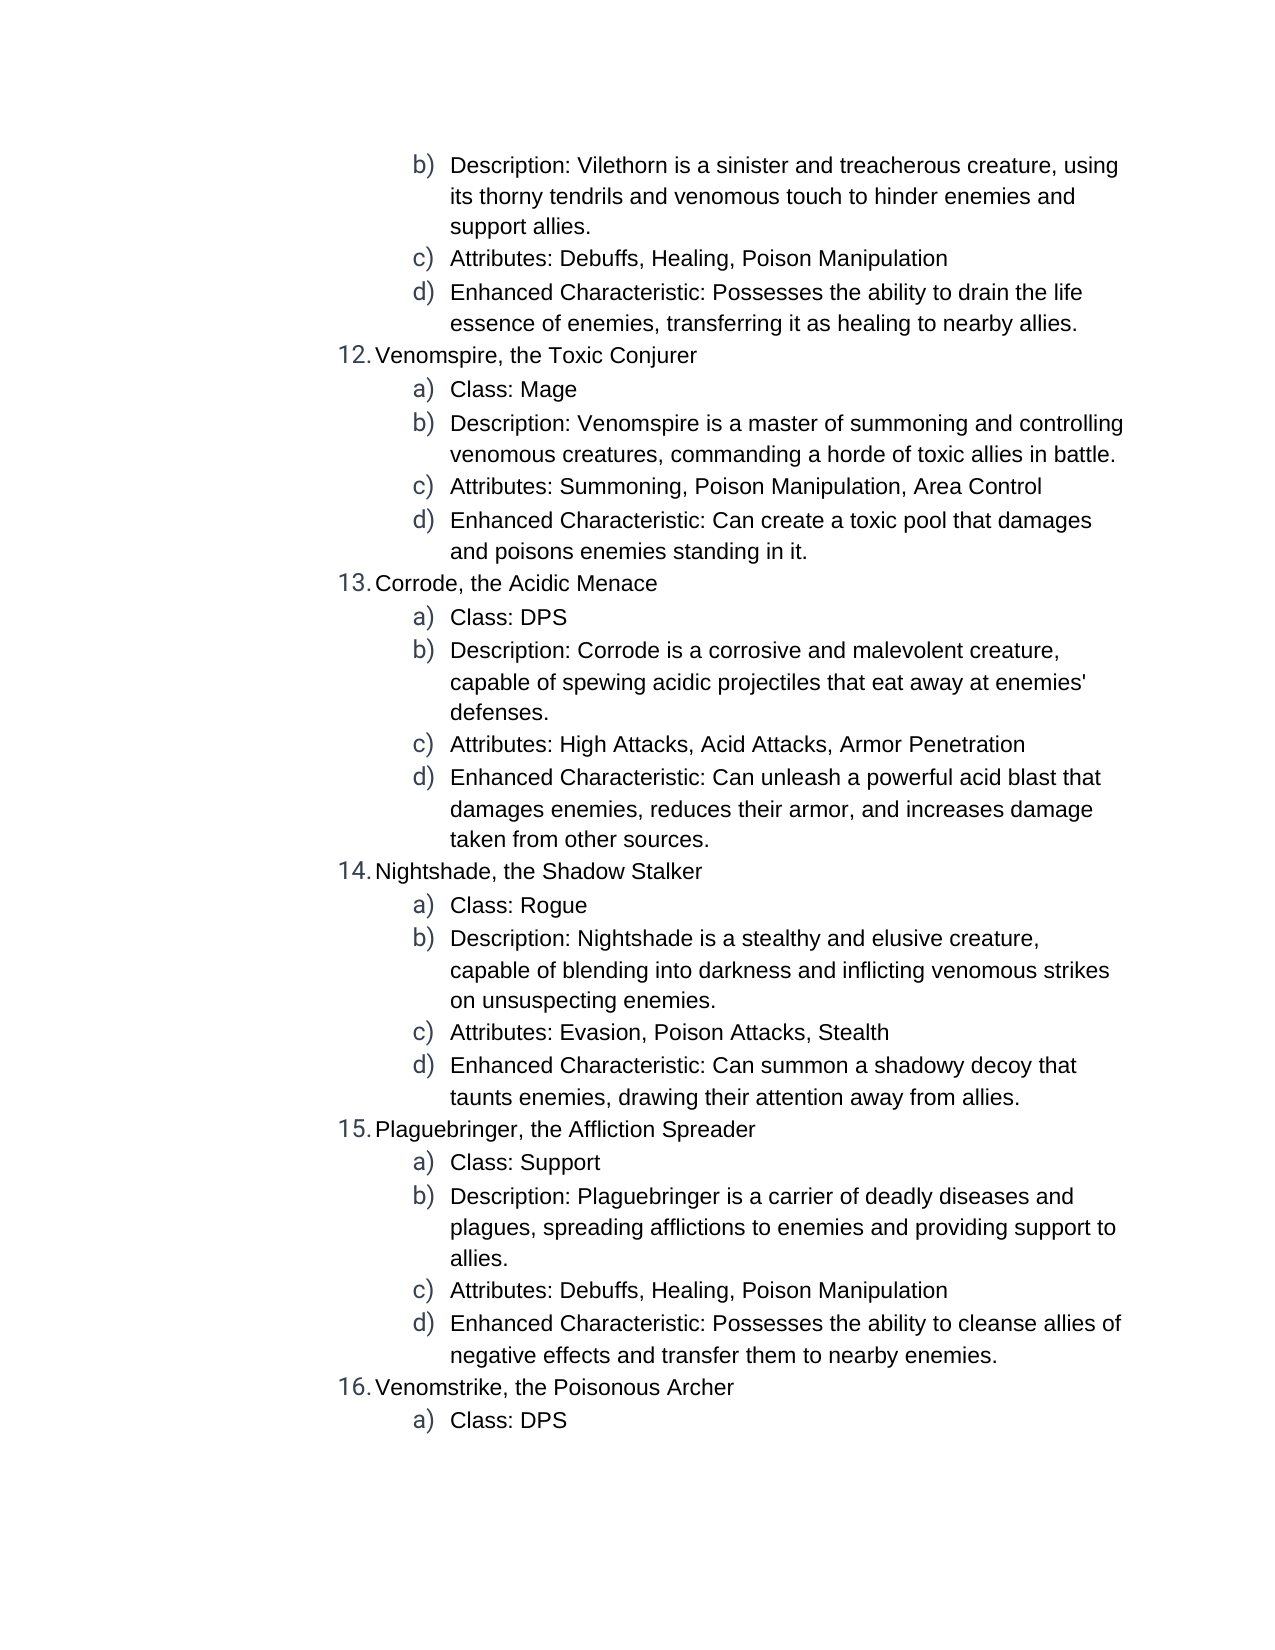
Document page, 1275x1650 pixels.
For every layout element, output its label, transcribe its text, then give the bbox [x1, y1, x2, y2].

list Attributes: Debuffs, Healing, Poison Manipulation [412, 1275, 1125, 1304]
list Enhanced Characteristic: Possesses the ability to drain the life essence of enemies, transferring it as healing to nearby allies. [412, 277, 1125, 337]
list Attributes: Evasion, Poison Attacks, Stealth [412, 1017, 1125, 1046]
list Venomstrike, the Poisonous Archer [337, 1372, 1125, 1401]
list Enhanced Characteristic: Possesses the ability to cleanse allies of negative effects and transfer them to nearby enemies. [412, 1308, 1125, 1368]
list Description: Corrode is a corrosive and malevolent creature, capable of spewing acidic projectiles that eat away at enemies' defenses. [412, 635, 1125, 725]
list Nightshade, the Shadow Stalker [337, 856, 1125, 885]
list Attributes: Summoning, Poison Manipulation, Area Control [412, 471, 1125, 500]
list Class: Support [412, 1148, 1125, 1177]
list Enhanced Characteristic: Can create a toxic pool that damages and poisons enemies standing in it. [412, 505, 1125, 564]
list Enhanced Characteristic: Can unleash a powerful acid blast that damages enemies, reduces their armor, and increases damage taken from other sources. [412, 763, 1125, 852]
list Attributes: High Attacks, Acid Attacks, Armor Penetration [412, 729, 1125, 758]
list Enhanced Characteristic: Can summon a shadowy decoy that taunts enemies, drawing their attention away from allies. [412, 1051, 1125, 1110]
list Class: DPS [412, 602, 1125, 631]
list Plaguebringer, the Affliction Spreader [337, 1114, 1125, 1143]
list Corrode, the Acidic Menace [337, 568, 1125, 597]
list Class: Mage [412, 374, 1125, 403]
list Attributes: Debuffs, Healing, Poison Manipulation [412, 243, 1125, 273]
list Description: Plaguebringer is a carrier of deadly diseases and plagues, spreading afflictions to enemies and providing support to allies. [412, 1181, 1125, 1271]
list Description: Nightshade is a stealthy and elusive creature, capable of blending into darkness and inflicting venomous strikes on unsuspecting enemies. [412, 923, 1125, 1013]
list Description: Venomspire is a master of summoning and controlling venomous creatures, commanding a horde of toxic allies in battle. [412, 408, 1125, 467]
list Description: Vilethorn is a sinister and treacherous creature, using its thorny tendrils and venomous touch to hinder enemies and support allies. [412, 150, 1125, 240]
list Class: DPS [412, 1405, 1125, 1435]
list Venomspire, the Toxic Conjurer [337, 341, 1125, 370]
list Class: Rogue [412, 890, 1125, 919]
